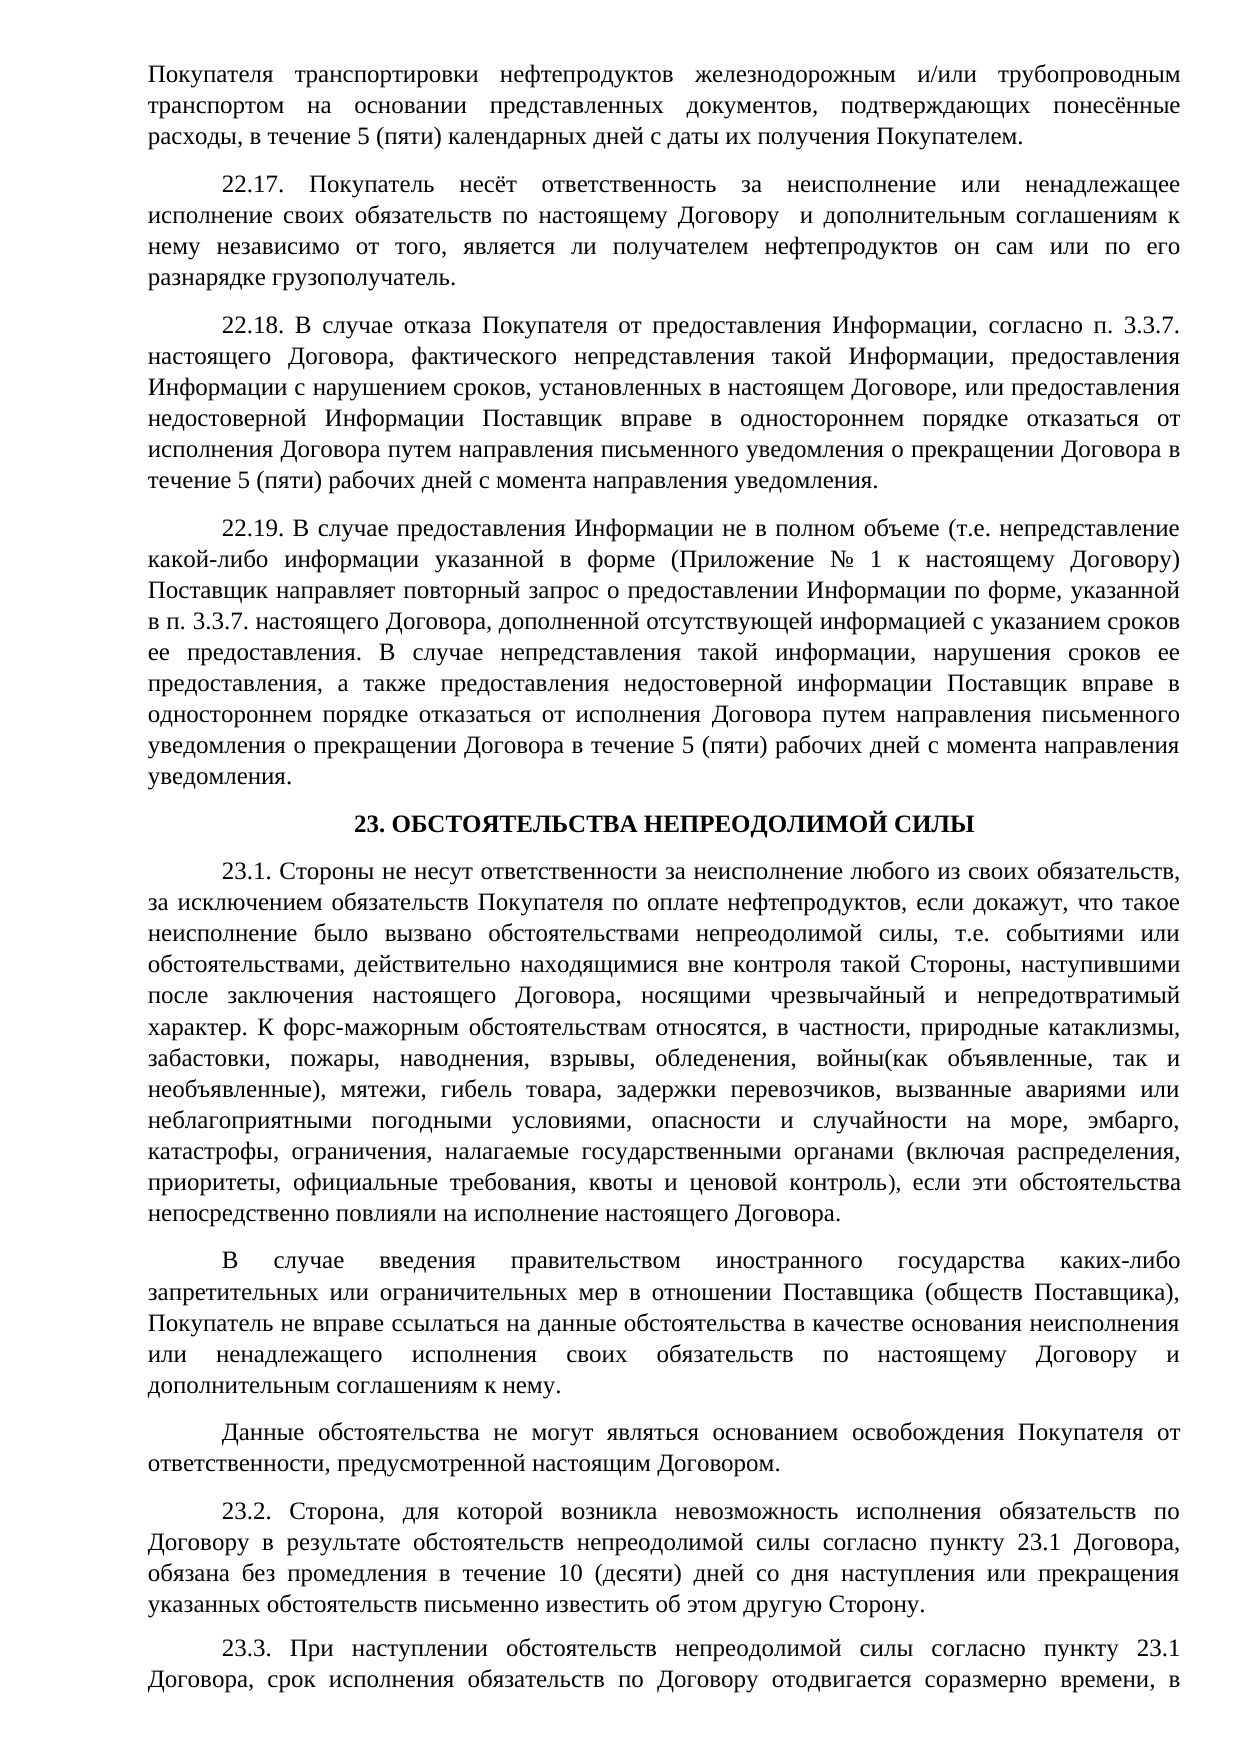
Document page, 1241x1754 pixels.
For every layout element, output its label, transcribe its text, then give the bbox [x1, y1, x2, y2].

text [148, 1633, 1181, 1693]
text Данные обстоятельства не могут являться основанием освобождения Покупателя от ответственности, предусмотренной настоящим Договором. [148, 1417, 1181, 1477]
text 22.18. В случае отказа Покупателя от предоставления Информации, согласно п. 3.3.7. настоящего Договора, фактического непредставления такой Информации, предоставления Информации с нарушением сроков, установленных в настоящем Договоре, или предоставления недостоверной Информации Поставщик вправе в одностороннем порядке отказаться от исполнения Договора путем направления письменного уведомления о прекращении Договора в течение 5 (пяти) рабочих дней с момента направления уведомления. [148, 310, 1181, 494]
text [148, 59, 1181, 150]
text 23. ОБСТОЯТЕЛЬСТВА НЕПРЕОДОЛИМОЙ СИЛЫ [148, 809, 1181, 837]
text В случае введения правительством иностранного государства каких-либо запретительных или ограничительных мер в отношении Поставщика (обществ Поставщика), Покупатель не вправе ссылаться на данные обстоятельства в качестве основания неисполнения или ненадлежащего исполнения своих обязательств по настоящему Договору и дополнительным соглашениям к нему. [148, 1246, 1181, 1398]
text 23.2. Сторона, для которой возникла невозможность исполнения обязательств по Договору в результате обстоятельств непреодолимой силы согласно пункту 23.1 Договора, обязана без промедления в течение 10 (десяти) дней со дня наступления или прекращения указанных обстоятельств письменно известить об этом другую Сторону. [148, 1496, 1181, 1618]
text 22.17. Покупатель несёт ответственность за неисполнение или ненадлежащее исполнение своих обязательств по настоящему Договору и дополнительным соглашениям к нему независимо от того, является ли получателем нефтепродуктов он сам или по его разнарядке грузополучатель. [148, 169, 1181, 291]
text 23.1. Стороны не несут ответственности за неисполнение любого из своих обязательств, за исключением обязательств Покупателя по оплате нефтепродуктов, если докажут, что такое неисполнение было вызвано обстоятельствами непреодолимой силы, т.е. событиями или обстоятельствами, действительно находящимися вне контроля такой Стороны, наступившими после заключения настоящего Договора, носящими чрезвычайный и непредотвратимый характер. К форс-мажорным обстоятельствам относятся, в частности, природные катаклизмы, забастовки, пожары, наводнения, взрывы, обледенения, войны(как объявленные, так и необъявленные), мятежи, гибель товара, задержки перевозчиков, вызванные авариями или неблагоприятными погодными условиями, опасности и случайности на море, эмбарго, катастрофы, ограничения, налагаемые государственными органами (включая распределения, приоритеты, официальные требования, квоты и ценовой контроль), если эти обстоятельства непосредственно повлияли на исполнение настоящего Договора. [148, 856, 1181, 1227]
text 22.19. В случае предоставления Информации не в полном объеме (т.е. непредставление какой-либо информации указанной в форме (Приложение № 1 к настоящему Договору) Поставщик направляет повторный запрос о предоставлении Информации по форме, указанной в п. 3.3.7. настоящего Договора, дополненной отсутствующей информацией с указанием сроков ее предоставления. В случае непредставления такой информации, нарушения сроков ее предоставления, а также предоставления недостоверной информации Поставщик вправе в одностороннем порядке отказаться от исполнения Договора путем направления письменного уведомления о прекращении Договора в течение 5 (пяти) рабочих дней с момента направления уведомления. [148, 513, 1181, 790]
